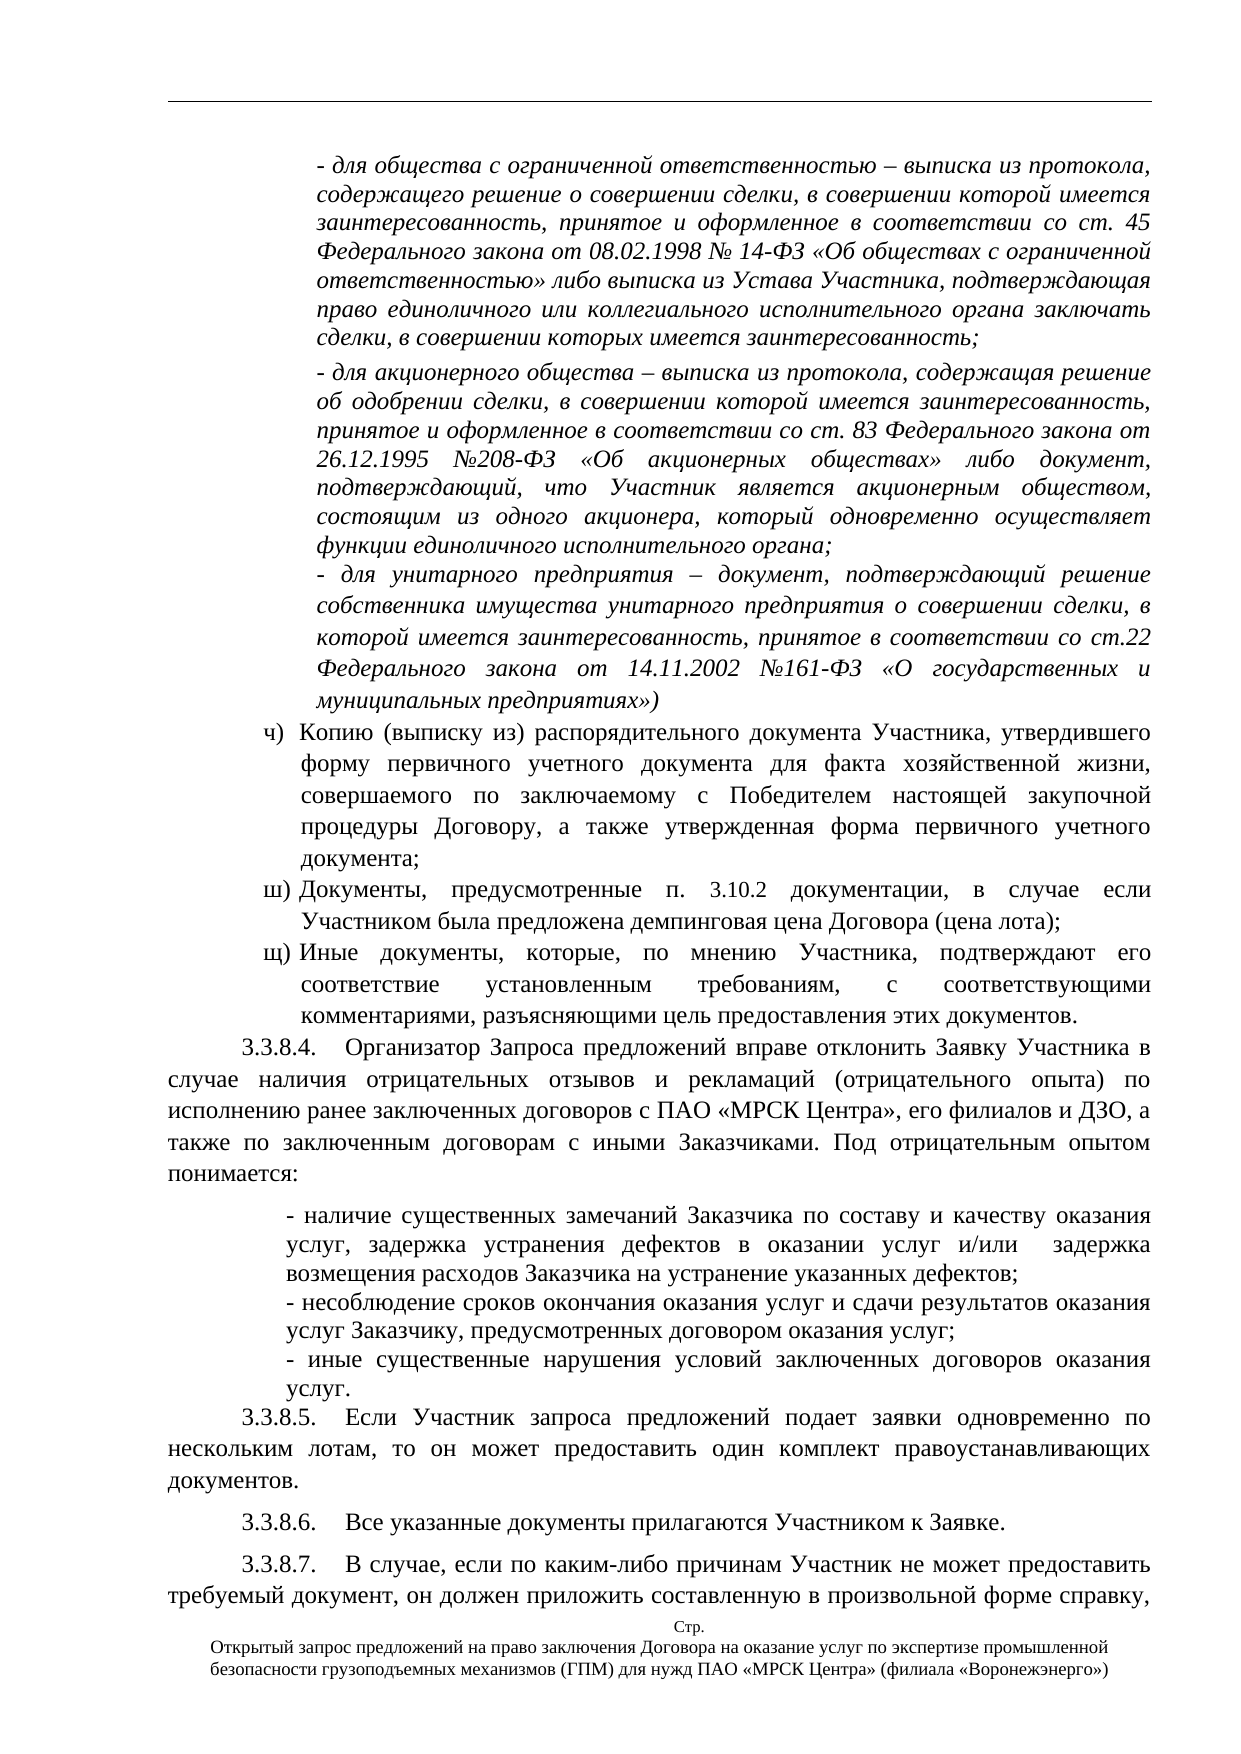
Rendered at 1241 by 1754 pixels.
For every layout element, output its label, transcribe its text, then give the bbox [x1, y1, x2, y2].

list - наличие существенных замечаний Заказчика по составу и качеству оказания услуг, задержка устранения дефектов в оказании услуг и/или задержка возмещения расходов Заказчика на устранение указанных дефектов; [286, 1200, 1152, 1287]
list Организатор Запроса предложений вправе отклонить Заявку Участника в случае наличия отрицательных отзывов и рекламаций (отрицательного опыта) по исполнению ранее заключенных договоров с ПАО «МРСК Центра», его филиалов и ДЗО, а также по заключенным договорам с иными Заказчиками. Под отрицательным опытом понимается: [168, 1032, 1152, 1187]
list - иные существенные нарушения условий заключенных договоров оказания услуг. [286, 1344, 1152, 1402]
list Копию (выписку из) распорядительного документа Участника, утвердившего форму первичного учетного документа для факта хозяйственной жизни, совершаемого по заключаемому с Победителем настоящей закупочной процедуры Договору, а также утвержденная форма первичного учетного документа; [263, 717, 1152, 872]
list Все указанные документы прилагаются Участником к Заявке. [168, 1507, 1152, 1536]
list - несоблюдение сроков окончания оказания услуг и сдачи результатов оказания услуг Заказчику, предусмотренных договором оказания услуг; [286, 1287, 1152, 1344]
list - для унитарного предприятия – документ, подтверждающий решение собственника имущества унитарного предприятия о совершении сделки, в которой имеется заинтересованность, принятое в соответствии со ст.22 Федерального закона от 14.11.2002 №161-ФЗ «О государственных и муниципальных предприятиях») [316, 559, 1152, 714]
list Если Участник запроса предложений подает заявки одновременно по нескольким лотам, то он может предоставить один комплект правоустанавливающих документов. [168, 1402, 1152, 1493]
list - для общества с ограниченной ответственностью – выписка из протокола, содержащего решение о совершении сделки, в совершении которой имеется заинтересованность, принятое и оформленное в соответствии со ст. 45 Федерального закона от 08.02.1998 № 14-ФЗ «Об обществах с ограниченной ответственностью» либо выписка из Устава Участника, подтверждающая право единоличного или коллегиального исполнительного органа заключать сделки, в совершении которых имеется заинтересованность; [316, 150, 1152, 351]
list Иные документы, которые, по мнению Участника, подтверждают его соответствие установленным требованиям, с соответствующими комментариями, разъясняющими цель предоставления этих документов. [263, 937, 1152, 1029]
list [168, 1549, 1152, 1609]
list Документы, предусмотренные п. 3.10.2 документации, в случае если Участником была предложена демпинговая цена Договора (цена лота); [263, 874, 1152, 935]
list - для акционерного общества – выписка из протокола, содержащая решение об одобрении сделки, в совершении которой имеется заинтересованность, принятое и оформленное в соответствии со ст. 83 Федерального закона от 26.12.1995 №208-ФЗ «Об акционерных обществах» либо документ, подтверждающий, что Участник является акционерным обществом, состоящим из одного акционера, который одновременно осуществляет функции единоличного исполнительного органа; [316, 357, 1152, 559]
